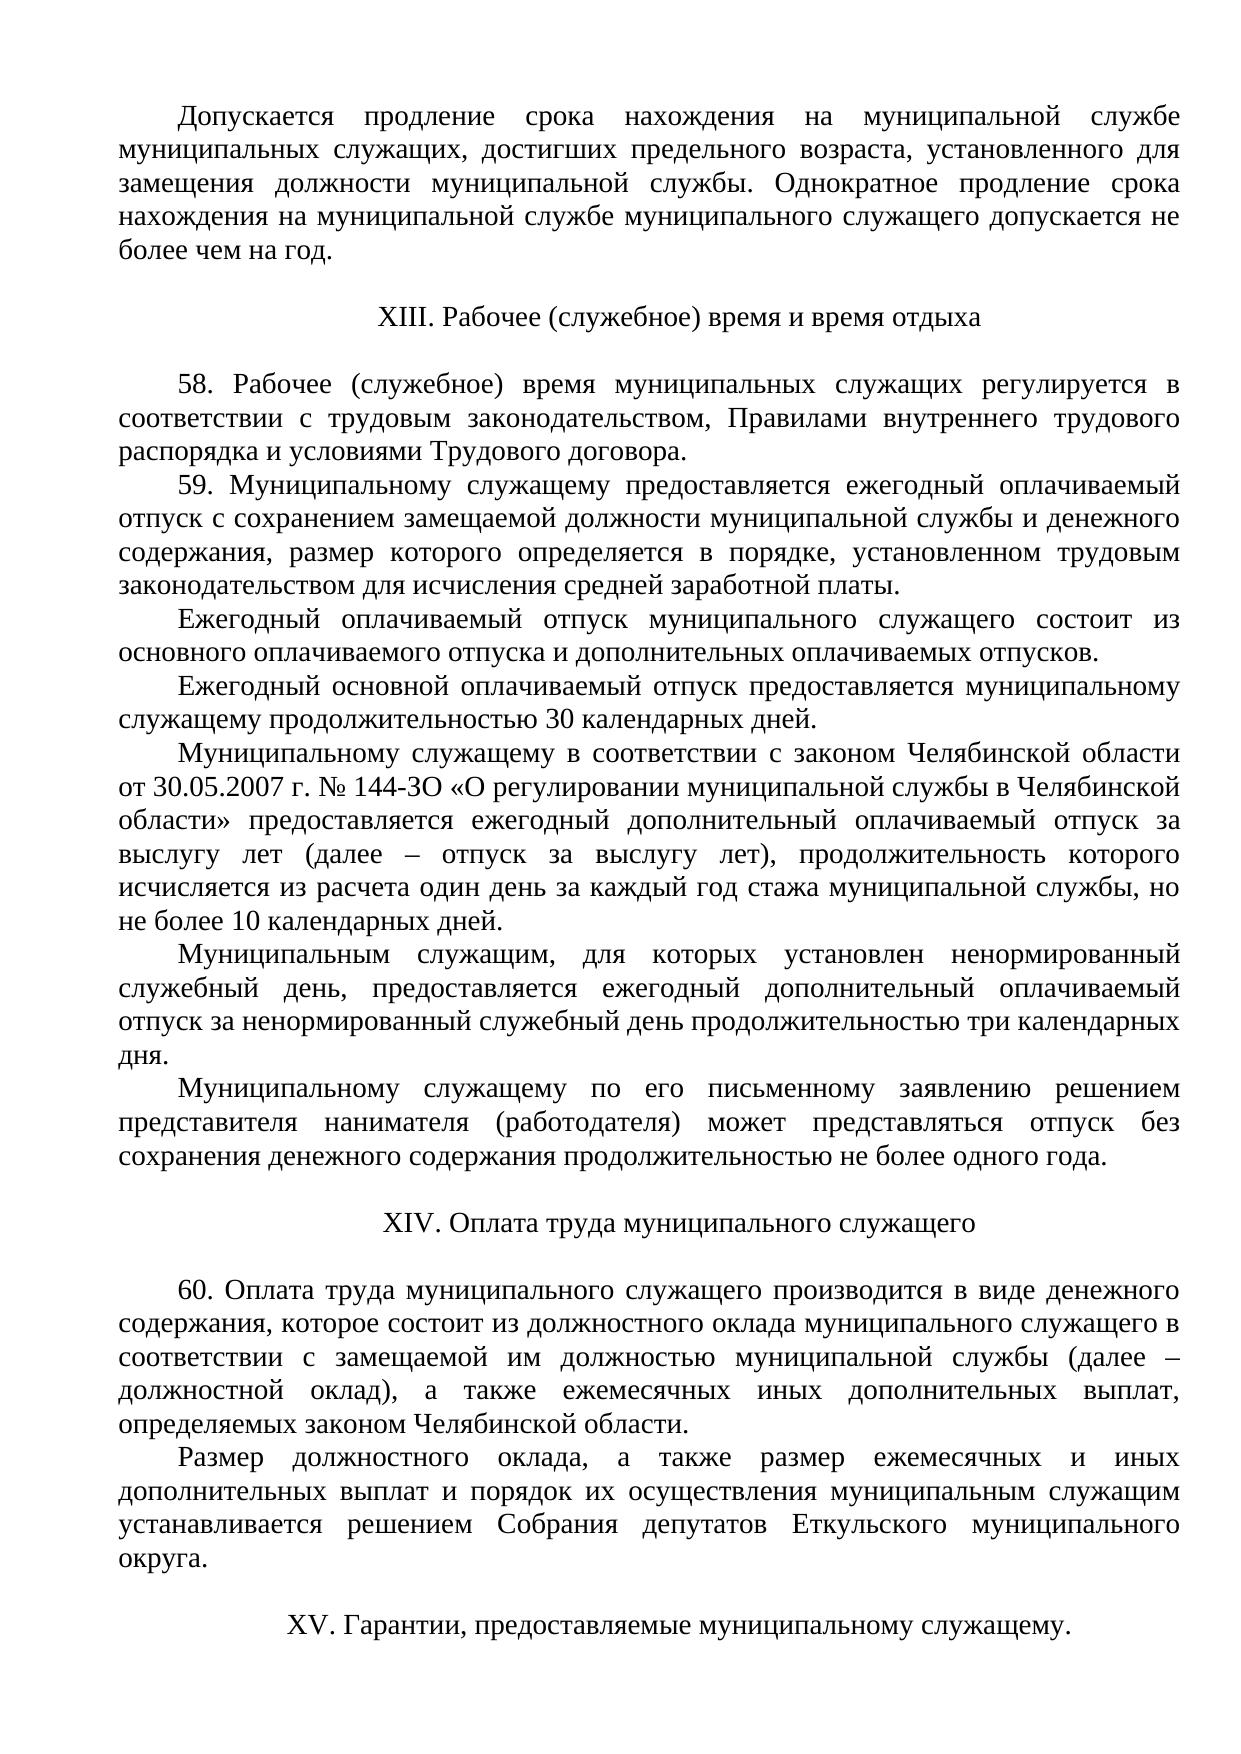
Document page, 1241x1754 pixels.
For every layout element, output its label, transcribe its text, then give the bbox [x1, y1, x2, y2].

text Муниципальному служащему в соответствии с законом Челябинской области от 30.05.2007 г. № 144-ЗО «О регулировании муниципальной службы в Челябинской области» предоставляется ежегодный дополнительный оплачиваемый отпуск за выслугу лет (далее – отпуск за выслугу лет), продолжительность которого исчисляется из расчета один день за каждый год стажа муниципальной службы, но не более 10 календарных дней. [118, 735, 1181, 936]
text Ежегодный оплачиваемый отпуск муниципального служащего состоит из основного оплачиваемого отпуска и дополнительных оплачиваемых отпусков. [118, 601, 1181, 668]
text XV. Гарантии, предоставляемые муниципальному служащему. [118, 1607, 1181, 1641]
text XIII. Рабочее (служебное) время и время отдыха [118, 299, 1181, 333]
text 58. Рабочее (служебное) время муниципальных служащих регулируется в соответствии с трудовым законодательством, Правилами внутреннего трудового распорядка и условиями Трудового договора. [118, 366, 1181, 467]
text Размер должностного оклада, а также размер ежемесячных и иных дополнительных выплат и порядок их осуществления муниципальным служащим устанавливается решением Собрания депутатов Еткульского муниципального округа. [118, 1439, 1181, 1574]
text 60. Оплата труда муниципального служащего производится в виде денежного содержания, которое состоит из должностного оклада муниципального служащего в соответствии с замещаемой им должностью муниципальной службы (далее – должностной оклад), а также ежемесячных иных дополнительных выплат, определяемых законом Челябинской области. [118, 1272, 1181, 1439]
text Допускается продление срока нахождения на муниципальной службе муниципальных служащих, достигших предельного возраста, установленного для замещения должности муниципальной службы. Однократное продление срока нахождения на муниципальной службе муниципального служащего допускается не более чем на год. [118, 98, 1181, 266]
text Муниципальным служащим, для которых установлен ненормированный служебный день, предоставляется ежегодный дополнительный оплачиваемый отпуск за ненормированный служебный день продолжительностью три календарных дня. [118, 936, 1181, 1071]
text Муниципальному служащему по его письменному заявлению решением представителя нанимателя (работодателя) может представляться отпуск без сохранения денежного содержания продолжительностью не более одного года. [118, 1071, 1181, 1171]
text 59. Муниципальному служащему предоставляется ежегодный оплачиваемый отпуск с сохранением замещаемой должности муниципальной службы и денежного содержания, размер которого определяется в порядке, установленном трудовым законодательством для исчисления средней заработной платы. [118, 467, 1181, 601]
text Ежегодный основной оплачиваемый отпуск предоставляется муниципальному служащему продолжительностью 30 календарных дней. [118, 668, 1181, 735]
text XIV. Оплата труда муниципального служащего [118, 1205, 1181, 1238]
